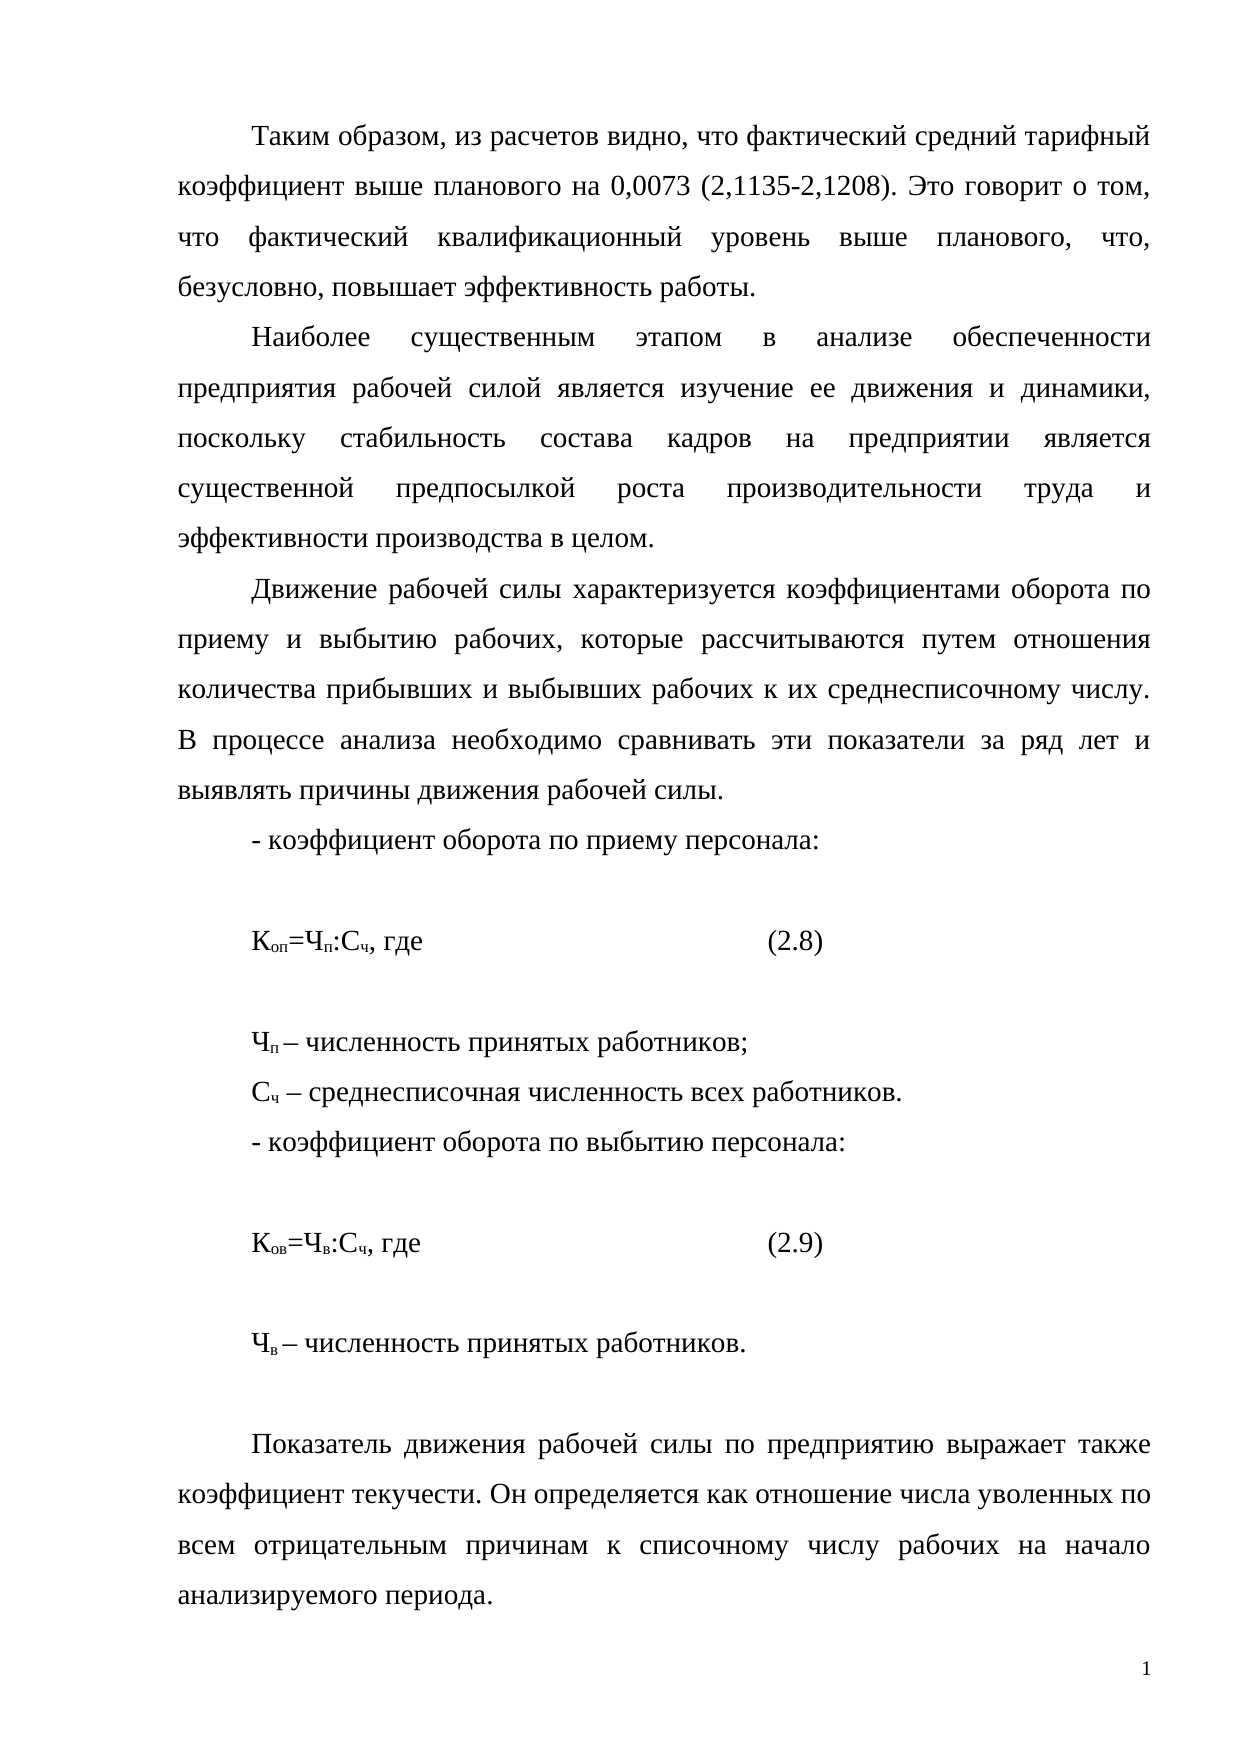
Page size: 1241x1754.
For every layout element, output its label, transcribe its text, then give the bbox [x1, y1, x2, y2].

text Чв – численность принятых работников. [177, 1326, 1152, 1359]
text Ков=Чв:Сч, где (2.9) [177, 1225, 1152, 1258]
text Коп=Чп:Сч, где (2.8) [177, 923, 1152, 957]
text Чп – численность принятых работников; [177, 1024, 1152, 1057]
text Таким образом, из расчетов видно, что фактический средний тарифный коэффициент выше планового на 0,0073 (2,1135-2,1208). Это говорит о том, что фактический квалификационный уровень выше планового, что, безусловно, повышает эффективность работы. [177, 118, 1152, 303]
text - коэффициент оборота по приему персонала: [177, 822, 1152, 856]
text Сч – среднесписочная численность всех работников. [177, 1074, 1152, 1108]
text - коэффициент оборота по выбытию персонала: [177, 1124, 1152, 1158]
text Наиболее существенным этапом в анализе обеспеченности предприятия рабочей силой является изучение ее движения и динамики, поскольку стабильность состава кадров на предприятии является существенной предпосылкой роста производительности труда и эффективности производства в целом. [177, 319, 1152, 554]
text Показатель движения рабочей силы по предприятию выражает также коэффициент текучести. Он определяется как отношение числа уволенных по всем отрицательным причинам к списочному числу рабочих на начало анализируемого периода. [177, 1426, 1152, 1611]
text Движение рабочей силы характеризуется коэффициентами оборота по приему и выбытию рабочих, которые рассчитываются путем отношения количества прибывших и выбывших рабочих к их среднесписочному числу. В процессе анализа необходимо сравнивать эти показатели за ряд лет и выявлять причины движения рабочей силы. [177, 571, 1152, 806]
